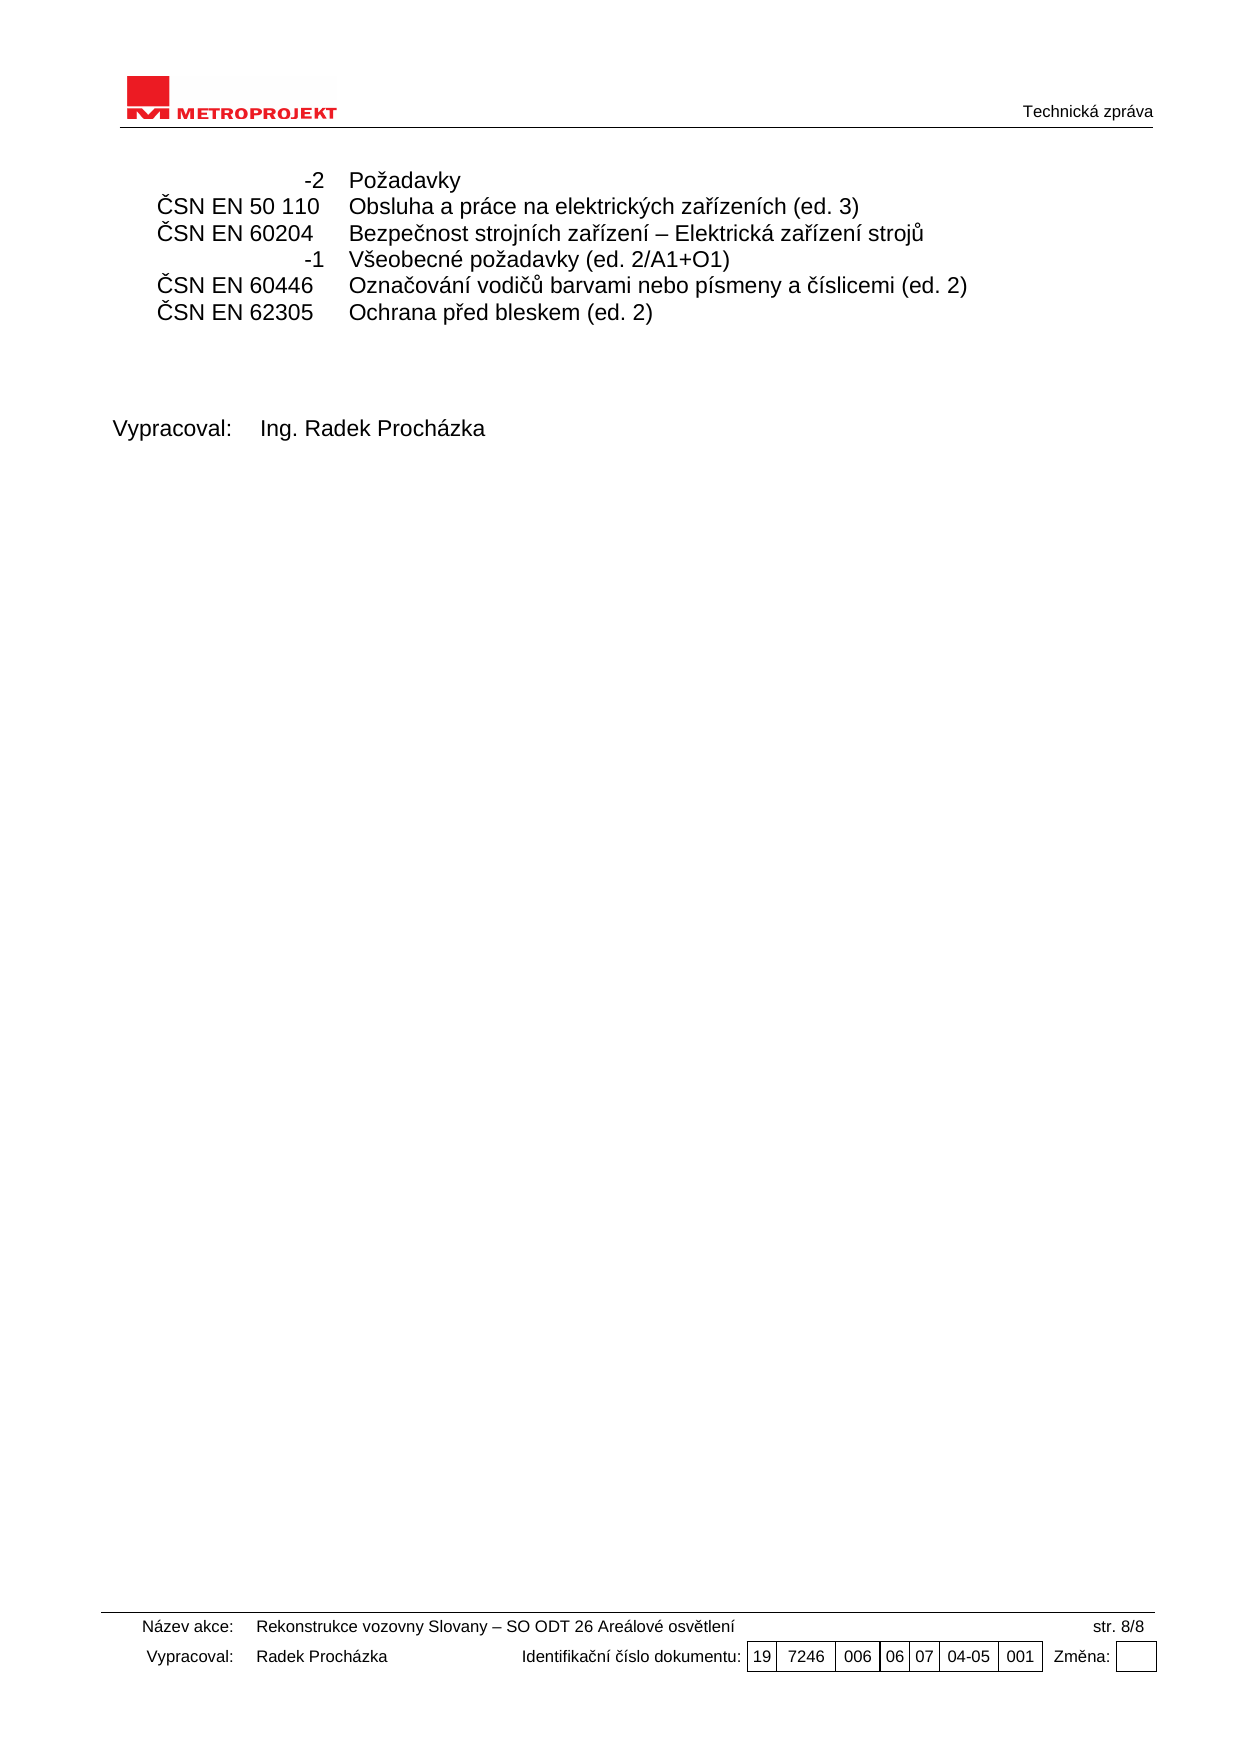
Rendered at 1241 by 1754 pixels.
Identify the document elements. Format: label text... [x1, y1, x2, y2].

text -1 Všeobecné požadavky (ed. 2/A1+O1) [304, 246, 1144, 272]
text ČSN EN 50 110 Obsluha a práce na elektrických zařízeních (ed. 3) [157, 193, 1144, 219]
text ČSN EN 60446 Označování vodičů barvami nebo písmeny a číslicemi (ed. 2) [157, 272, 1144, 299]
text ČSN EN 62305 Ochrana před bleskem (ed. 2) [157, 299, 1144, 325]
text ČSN EN 60204 Bezpečnost strojních zařízení – Elektrická zařízení strojů [157, 219, 1144, 246]
text -2 Požadavky [304, 167, 1144, 193]
text Vypracoval: Ing. Radek Procházka [112, 415, 1144, 442]
